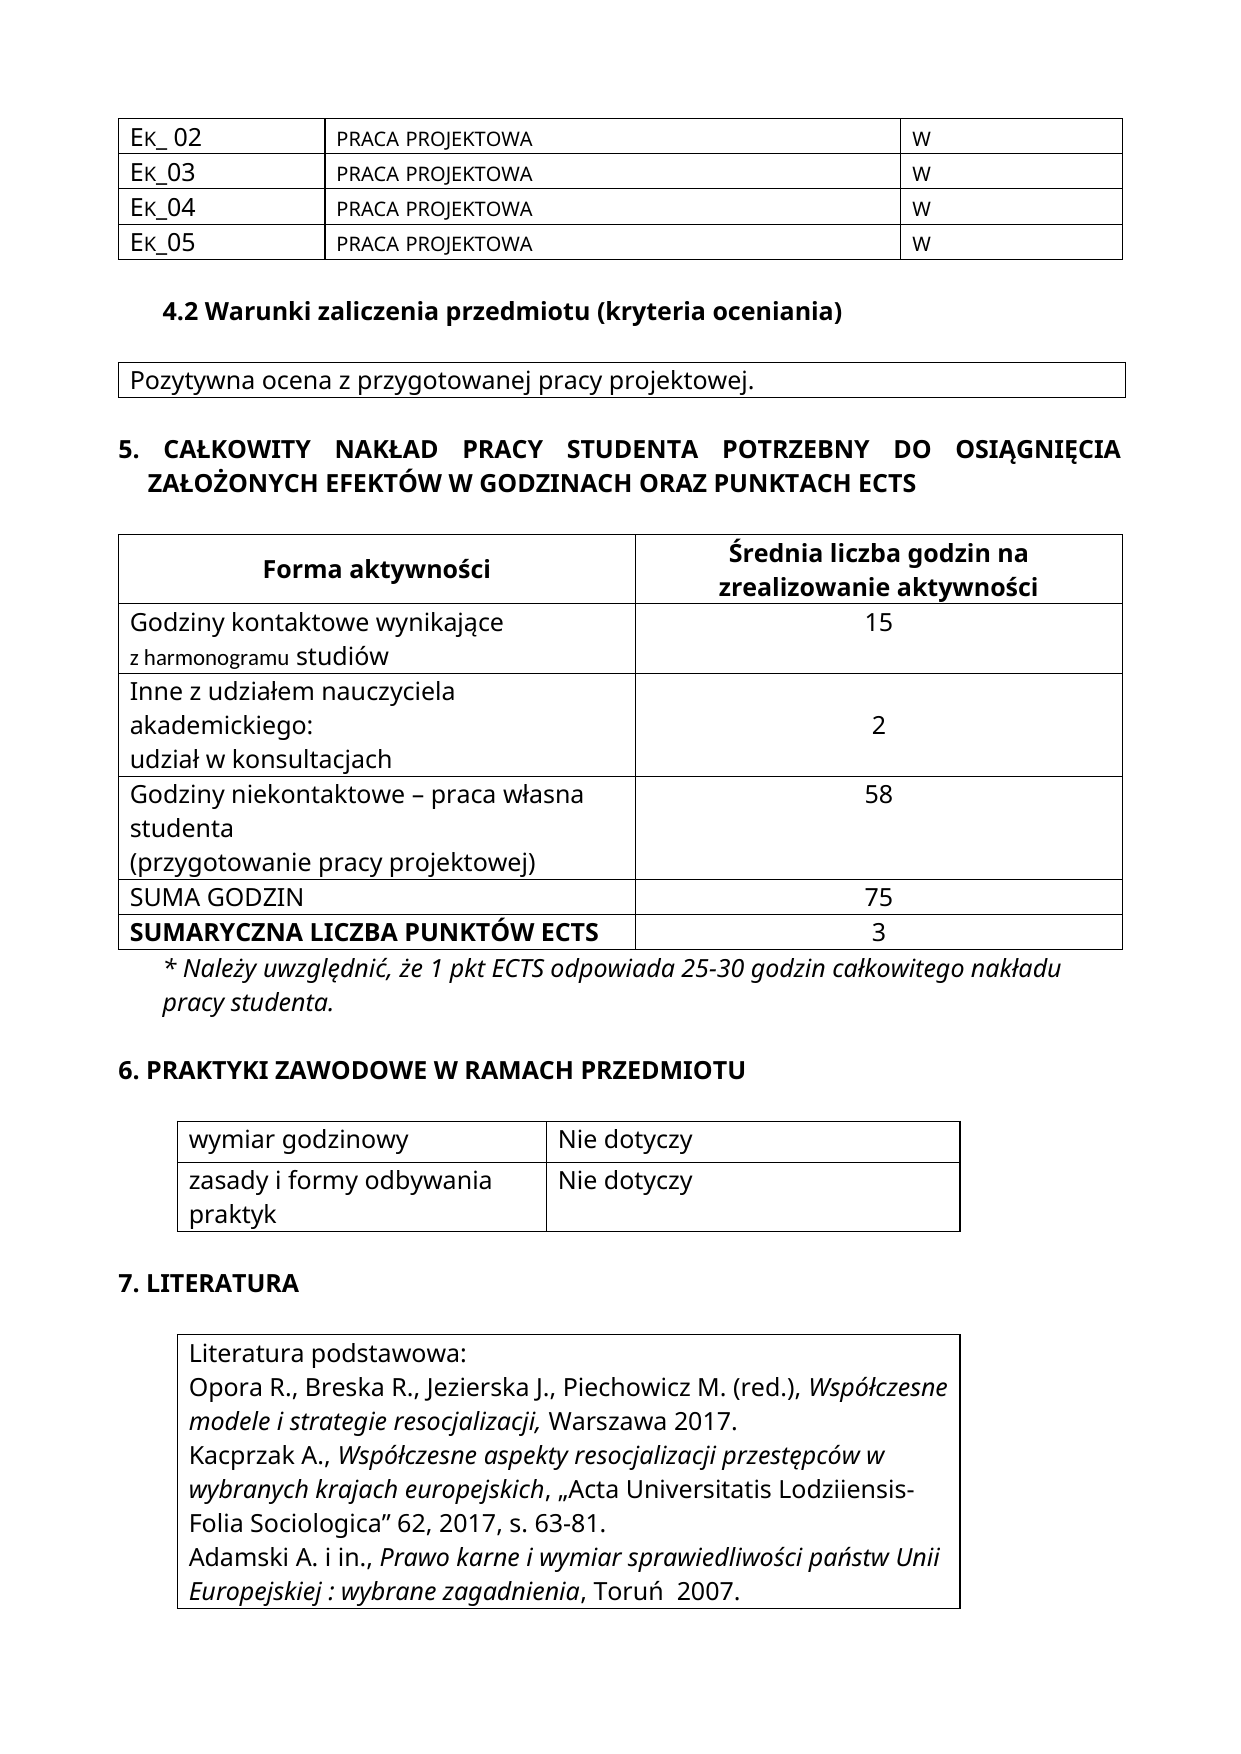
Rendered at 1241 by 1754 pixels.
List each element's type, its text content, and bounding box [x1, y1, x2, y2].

table_cell SUMA GODZIN [119, 880, 635, 914]
table_cell 2 [636, 674, 1122, 776]
text 5. CAŁKOWITY NAKŁAD PRACY STUDENTA POTRZEBNY DO OSIĄGNIĘCIA ZAŁOŻONYCH EFEKTÓW W GODZINACH ORAZ PUNKTACH ECTS [118, 432, 1122, 500]
table_header Średnia liczba godzin na zrealizowanie aktywności [636, 535, 1122, 603]
text 7. LITERATURA [118, 1266, 1122, 1300]
table_cell w [901, 119, 1122, 153]
table_header wymiar godzinowy [178, 1122, 546, 1162]
table_cell praca projektowa [326, 225, 900, 258]
table_cell SUMARYCZNA LICZBA PUNKTÓW ECTS [119, 915, 635, 949]
table_header Pozytywna ocena z przygotowanej pracy projektowej. [119, 363, 1125, 397]
table_cell praca projektowa [326, 119, 900, 153]
table_cell Nie dotyczy [547, 1163, 959, 1231]
table_cell praca projektowa [326, 189, 900, 223]
table_cell Ek_03 [119, 154, 324, 188]
table_cell w [901, 189, 1122, 223]
table_cell w [901, 154, 1122, 188]
table_cell Ek_05 [119, 225, 324, 258]
text * Należy uwzględnić, że 1 pkt ECTS odpowiada 25-30 godzin całkowitego nakładu pracy studenta. [162, 950, 1122, 1018]
table_cell zasady i formy odbywania praktyk [178, 1163, 546, 1231]
table_cell Godziny kontaktowe wynikające z harmonogramu studiów [119, 604, 635, 672]
table_cell 15 [636, 604, 1122, 672]
table_cell 58 [636, 777, 1122, 879]
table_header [178, 1335, 959, 1608]
table_cell Inne z udziałem nauczyciela akademickiego: udział w konsultacjach [119, 674, 635, 776]
text 4.2 Warunki zaliczenia przedmiotu (kryteria oceniania) [162, 294, 1122, 328]
text 6. PRAKTYKI ZAWODOWE W RAMACH PRZEDMIOTU [118, 1052, 1122, 1086]
table_cell Ek_ 02 [119, 119, 324, 153]
table_cell praca projektowa [326, 154, 900, 188]
table_header Nie dotyczy [547, 1122, 959, 1162]
table_cell Godziny niekontaktowe – praca własna studenta (przygotowanie pracy projektowej) [119, 777, 635, 879]
table_cell w [901, 225, 1122, 258]
table_header Forma aktywności [119, 535, 635, 603]
table_cell 75 [636, 880, 1122, 914]
table_cell 3 [636, 915, 1122, 949]
table_cell Ek_04 [119, 189, 324, 223]
